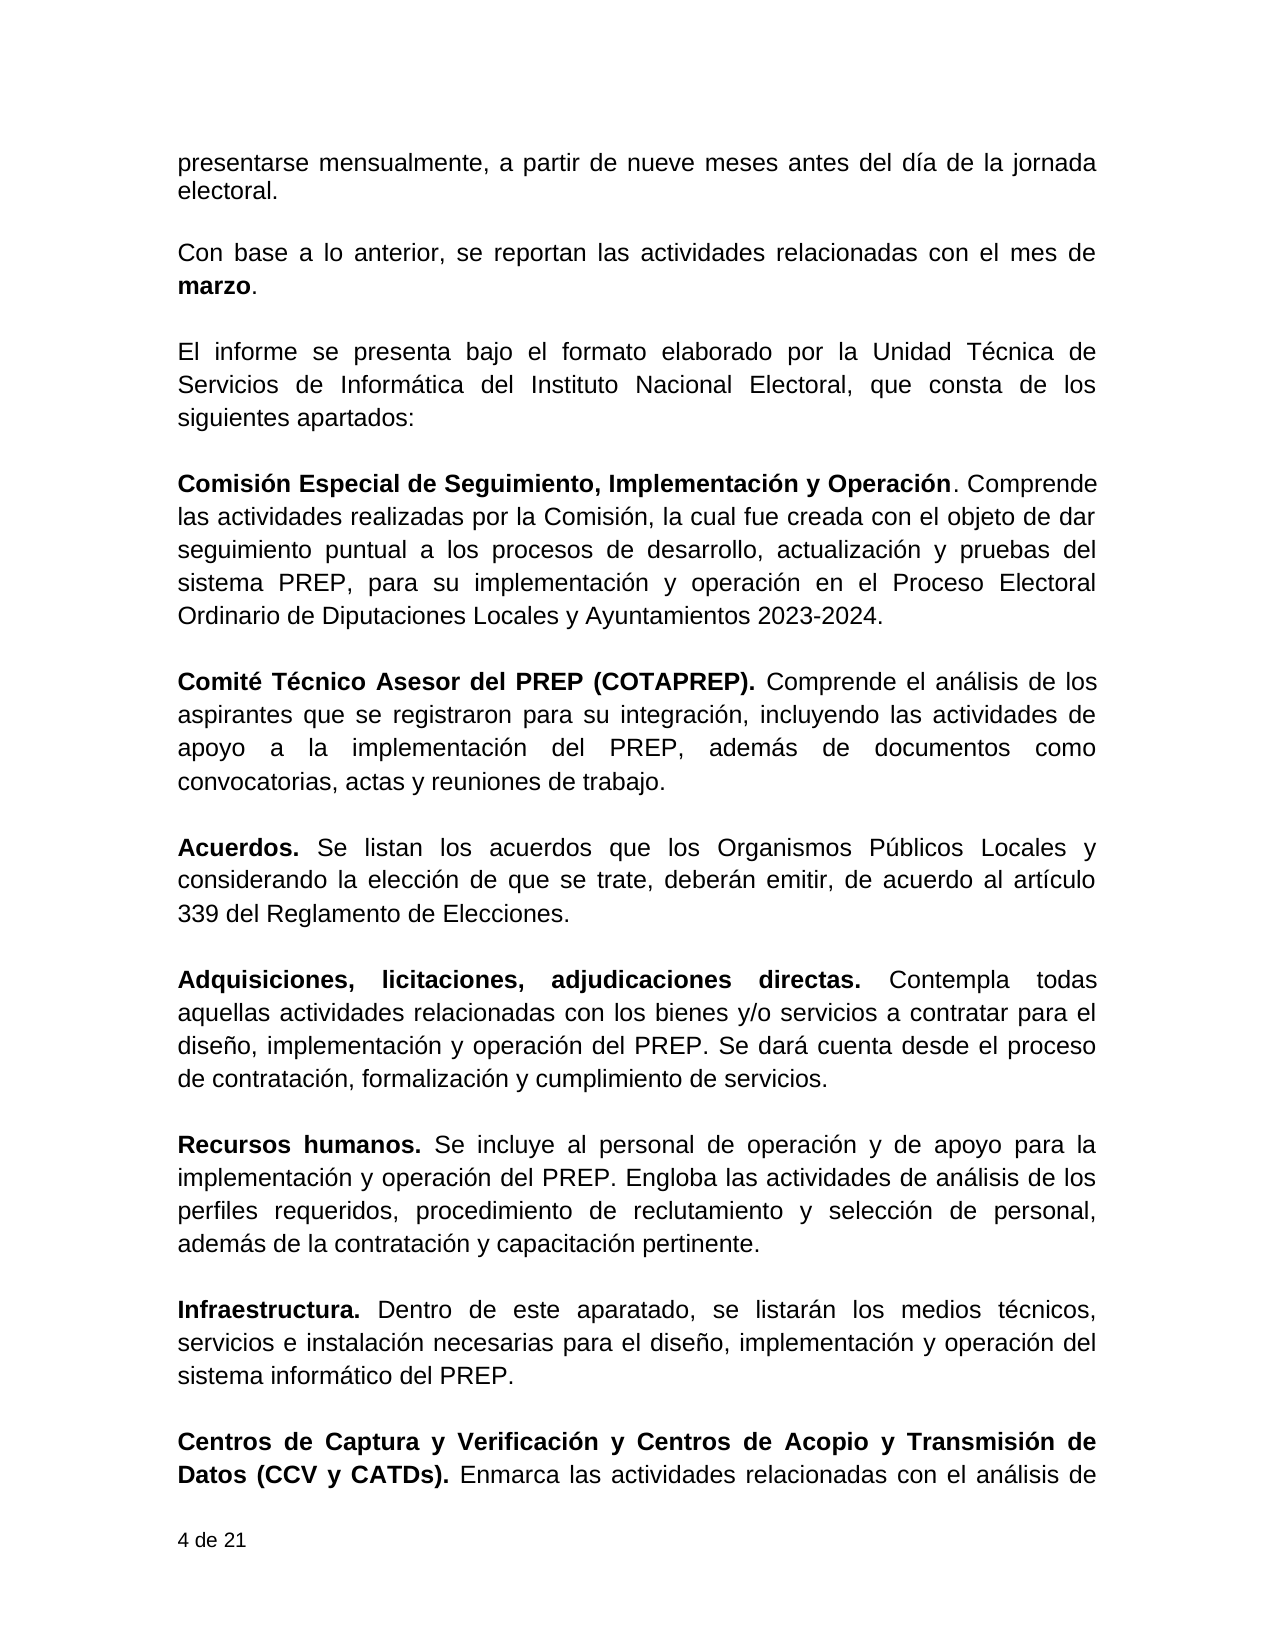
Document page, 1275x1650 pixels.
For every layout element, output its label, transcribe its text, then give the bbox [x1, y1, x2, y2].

text Infraestructura. Dentro de este aparatado, se listarán los medios técnicos, servicios e instalación necesarias para el diseño, implementación y operación del sistema informático del PREP. [177, 1295, 1098, 1389]
text Con base a lo anterior, se reportan las actividades relacionadas con el mes de marzo. [177, 238, 1098, 300]
text Comité Técnico Asesor del PREP (COTAPREP). Comprende el análisis de los aspirantes que se registraron para su integración, incluyendo las actividades de apoyo a la implementación del PREP, además de documentos como convocatorias, actas y reuniones de trabajo. [177, 667, 1098, 795]
text Comisión Especial de Seguimiento, Implementación y Operación. Comprende las actividades realizadas por la Comisión, la cual fue creada con el objeto de dar seguimiento puntual a los procesos de desarrollo, actualización y pruebas del sistema PREP, para su implementación y operación en el Proceso Electoral Ordinario de Diputaciones Locales y Ayuntamientos 2023-2024. [177, 469, 1098, 630]
text Adquisiciones, licitaciones, adjudicaciones directas. Contempla todas aquellas actividades relacionadas con los bienes y/o servicios a contratar para el diseño, implementación y operación del PREP. Se dará cuenta desde el proceso de contratación, formalización y cumplimiento de servicios. [177, 964, 1098, 1092]
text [177, 1427, 1098, 1489]
text El informe se presenta bajo el formato elaborado por la Unidad Técnica de Servicios de Informática del Instituto Nacional Electoral, que consta de los siguientes apartados: [177, 337, 1098, 432]
text Recursos humanos. Se incluye al personal de operación y de apoyo para la implementación y operación del PREP. Engloba las actividades de análisis de los perfiles requeridos, procedimiento de reclutamiento y selección de personal, además de la contratación y capacitación pertinente. [177, 1130, 1098, 1257]
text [177, 148, 1098, 205]
text Acuerdos. Se listan los acuerdos que los Organismos Públicos Locales y considerando la elección de que se trate, deberán emitir, de acuerdo al artículo 339 del Reglamento de Elecciones. [177, 832, 1098, 927]
